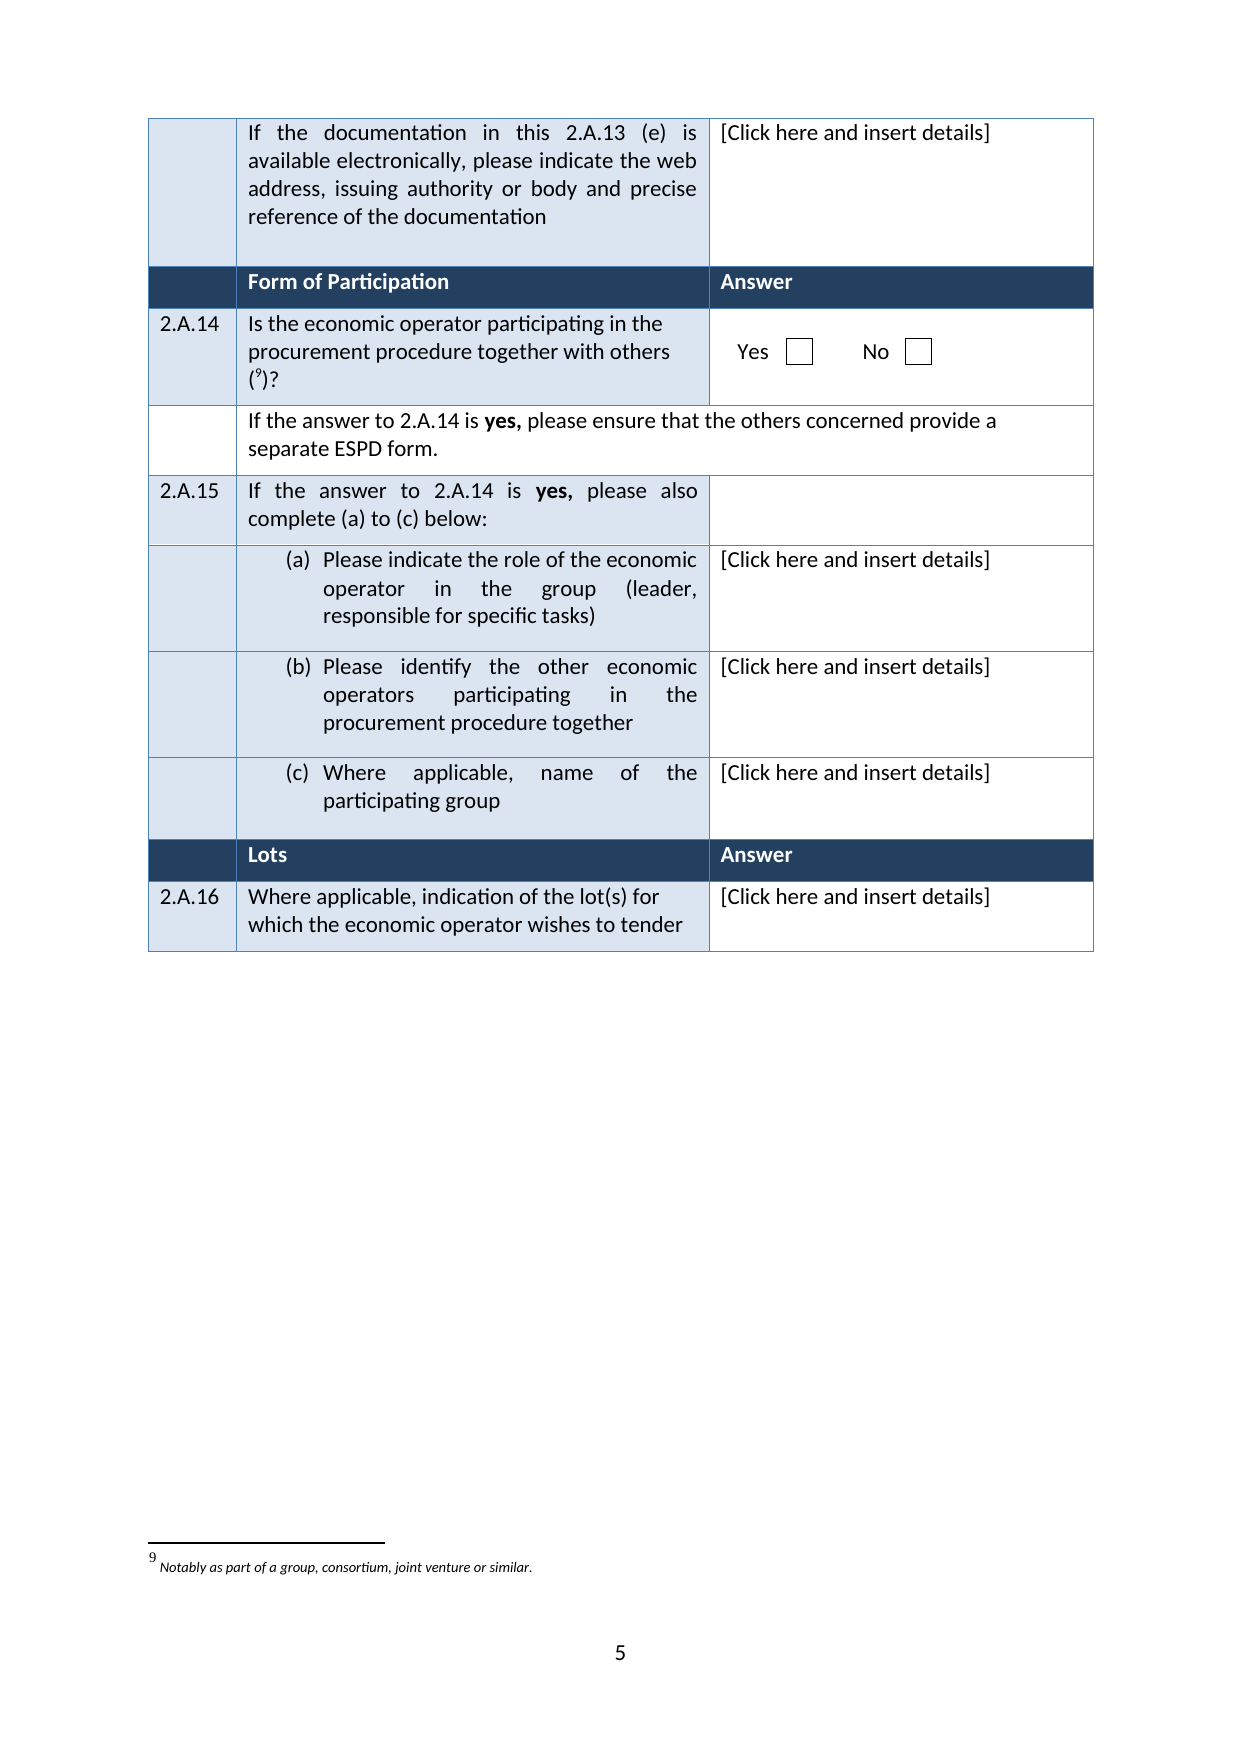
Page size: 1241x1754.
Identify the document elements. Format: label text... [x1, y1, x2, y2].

table_cell [149, 119, 236, 266]
table_cell [710, 309, 1093, 405]
table_cell If the documentation in this 2.A.13 (e) is available electronically, please indicate the web address, issuing authority or body and precise reference of the documentation [237, 119, 709, 266]
table_cell Answer [710, 840, 1093, 881]
table_cell [149, 652, 236, 757]
table_cell [149, 840, 236, 881]
table_cell [149, 758, 236, 839]
table_cell [149, 267, 236, 308]
table_cell [Click here and insert details] [710, 758, 1093, 839]
table_cell 2.A.16 [149, 882, 236, 951]
table_cell Where applicable, indication of the lot(s) for which the economic operator wishes to tender [237, 882, 709, 951]
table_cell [710, 119, 1093, 266]
table_cell [149, 406, 236, 475]
table_cell [710, 476, 1093, 544]
table_cell 2.A.15 [149, 476, 236, 544]
table_cell Please indicate the role of the economic operator in the group (leader, responsible for specific tasks) [237, 546, 709, 651]
table_cell 2.A.14 [149, 309, 236, 405]
table_cell [149, 546, 236, 651]
table_cell Please identify the other economic operators participating in the procurement procedure together [237, 652, 709, 757]
table_cell Form of Participation [237, 267, 709, 308]
table_cell [Click here and insert details] [710, 652, 1093, 757]
table_cell [Click here and insert details] [710, 882, 1093, 951]
table_cell Is the economic operator participating in the procurement procedure together with others ()? [237, 309, 709, 405]
table_cell If the answer to 2.A.14 is yes, please also complete (a) to (c) below: [237, 476, 709, 544]
table_cell Lots [237, 840, 709, 881]
table_cell If the answer to 2.A.14 is yes, please ensure that the others concerned provide a separate ESPD form. [237, 406, 1093, 475]
table_cell Answer [710, 267, 1093, 308]
table_cell Where applicable, name of the participating group [237, 758, 709, 839]
table_cell [Click here and insert details] [710, 546, 1093, 651]
